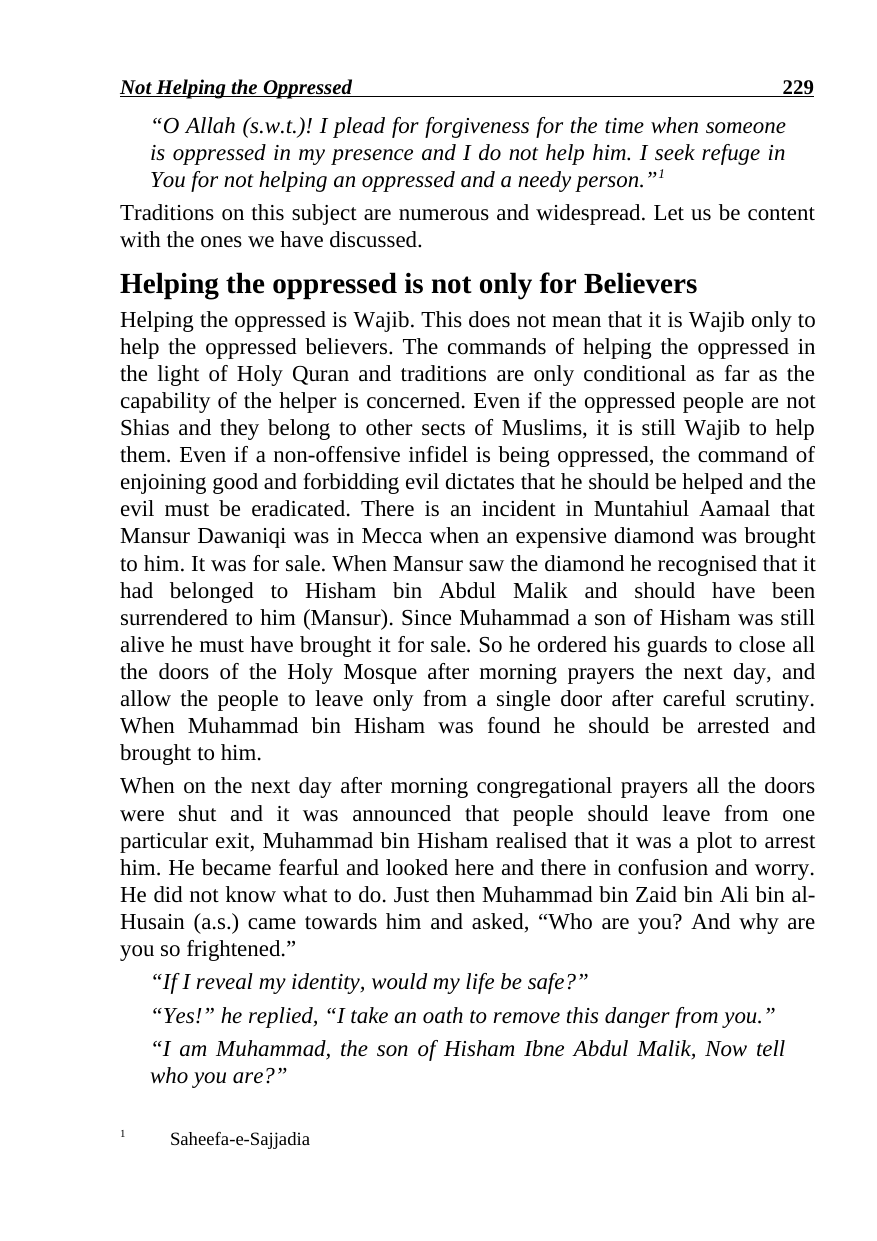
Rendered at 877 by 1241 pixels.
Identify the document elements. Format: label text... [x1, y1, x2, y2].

text When on the next day after morning congregational prayers all the doors were shut and it was announced that people should leave from one particular exit, Muhammad bin Hisham realised that it was a plot to arrest him. He became fearful and looked here and there in confusion and worry. He did not know what to do. Just then Muhammad bin Zaid bin Ali bin al-Husain (a.s.) came towards him and asked, “Who are you? And why are you so frightened.” [120, 772, 817, 962]
text “O Allah (s.w.t.)! I plead for forgiveness for the time when someone is oppressed in my presence and I do not help him. I seek refuge in You for not helping an oppressed and a needy person.” [150, 112, 787, 193]
text “Yes!” he replied, “I take an oath to remove this danger from you.” [150, 1001, 787, 1028]
text Traditions on this subject are numerous and widespread. Let us be content with the ones we have discussed. [120, 199, 817, 253]
text “If I reveal my identity, would my life be safe?” [150, 968, 787, 995]
subtitle Helping the oppressed is not only for Believers [120, 266, 817, 299]
text “I am Muhammad, the son of Hisham Ibne Abdul Malik, Now tell who you are?” [150, 1035, 787, 1089]
text Helping the oppressed is Wajib. This does not mean that it is Wajib only to help the oppressed believers. The commands of helping the oppressed in the light of Holy Quran and traditions are only conditional as far as the capability of the helper is concerned. Even if the oppressed people are not Shias and they belong to other sects of Muslims, it is still Wajib to help them. Even if a non-offensive infidel is being oppressed, the command of enjoining good and forbidding evil dictates that he should be helped and the evil must be eradicated. There is an incident in Muntahiul Aamaal that Mansur Dawaniqi was in Mecca when an expensive diamond was brought to him. It was for sale. When Mansur saw the diamond he recognised that it had belonged to Hisham bin Abdul Malik and should have been surrendered to him (Mansur). Since Muhammad a son of Hisham was still alive he must have brought it for sale. So he ordered his guards to close all the doors of the Holy Mosque after morning prayers the next day, and allow the people to leave only from a single door after careful scrutiny. When Muhammad bin Hisham was found he should be arrested and brought to him. [120, 306, 817, 766]
